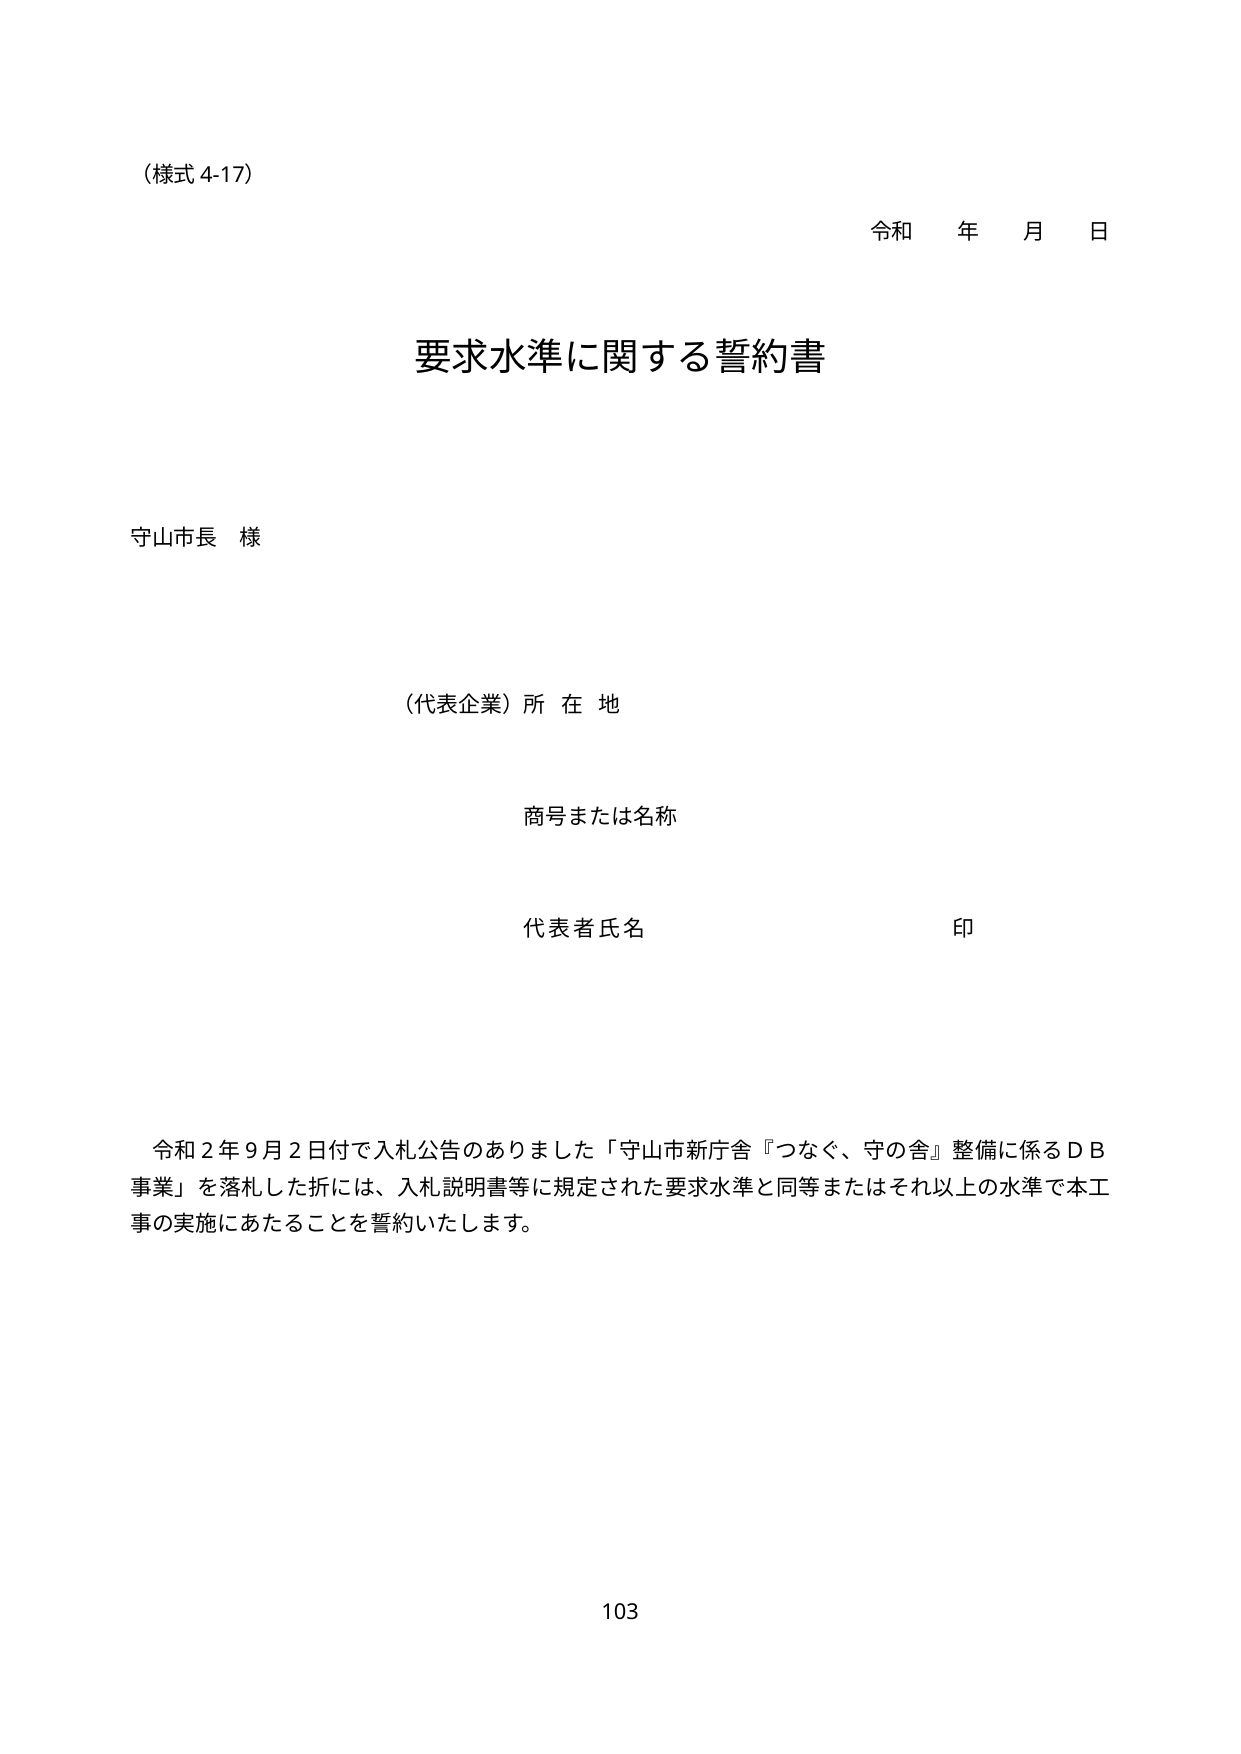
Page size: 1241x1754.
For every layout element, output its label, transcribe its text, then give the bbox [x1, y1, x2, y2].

text （代表企業）所在地 [130, 687, 1110, 719]
text （様式4-17） [130, 157, 1110, 189]
text 代表者氏名 印 [130, 911, 1110, 943]
text 守山市長 様 [130, 520, 1110, 551]
text 令和 年 月 日 [130, 214, 1110, 246]
text 令和2年9月2日付で入札公告のありました「守山市新庁舎『つなぐ、守の舎』整備に係るＤＢ事業」を落札した折には、入札説明書等に規定された要求水準と同等またはそれ以上の水準で本工事の実施にあたることを誓約いたします。 [130, 1133, 1110, 1238]
text 商号または名称 [130, 799, 1110, 831]
text 要求水準に関する誓約書 [130, 327, 1110, 381]
